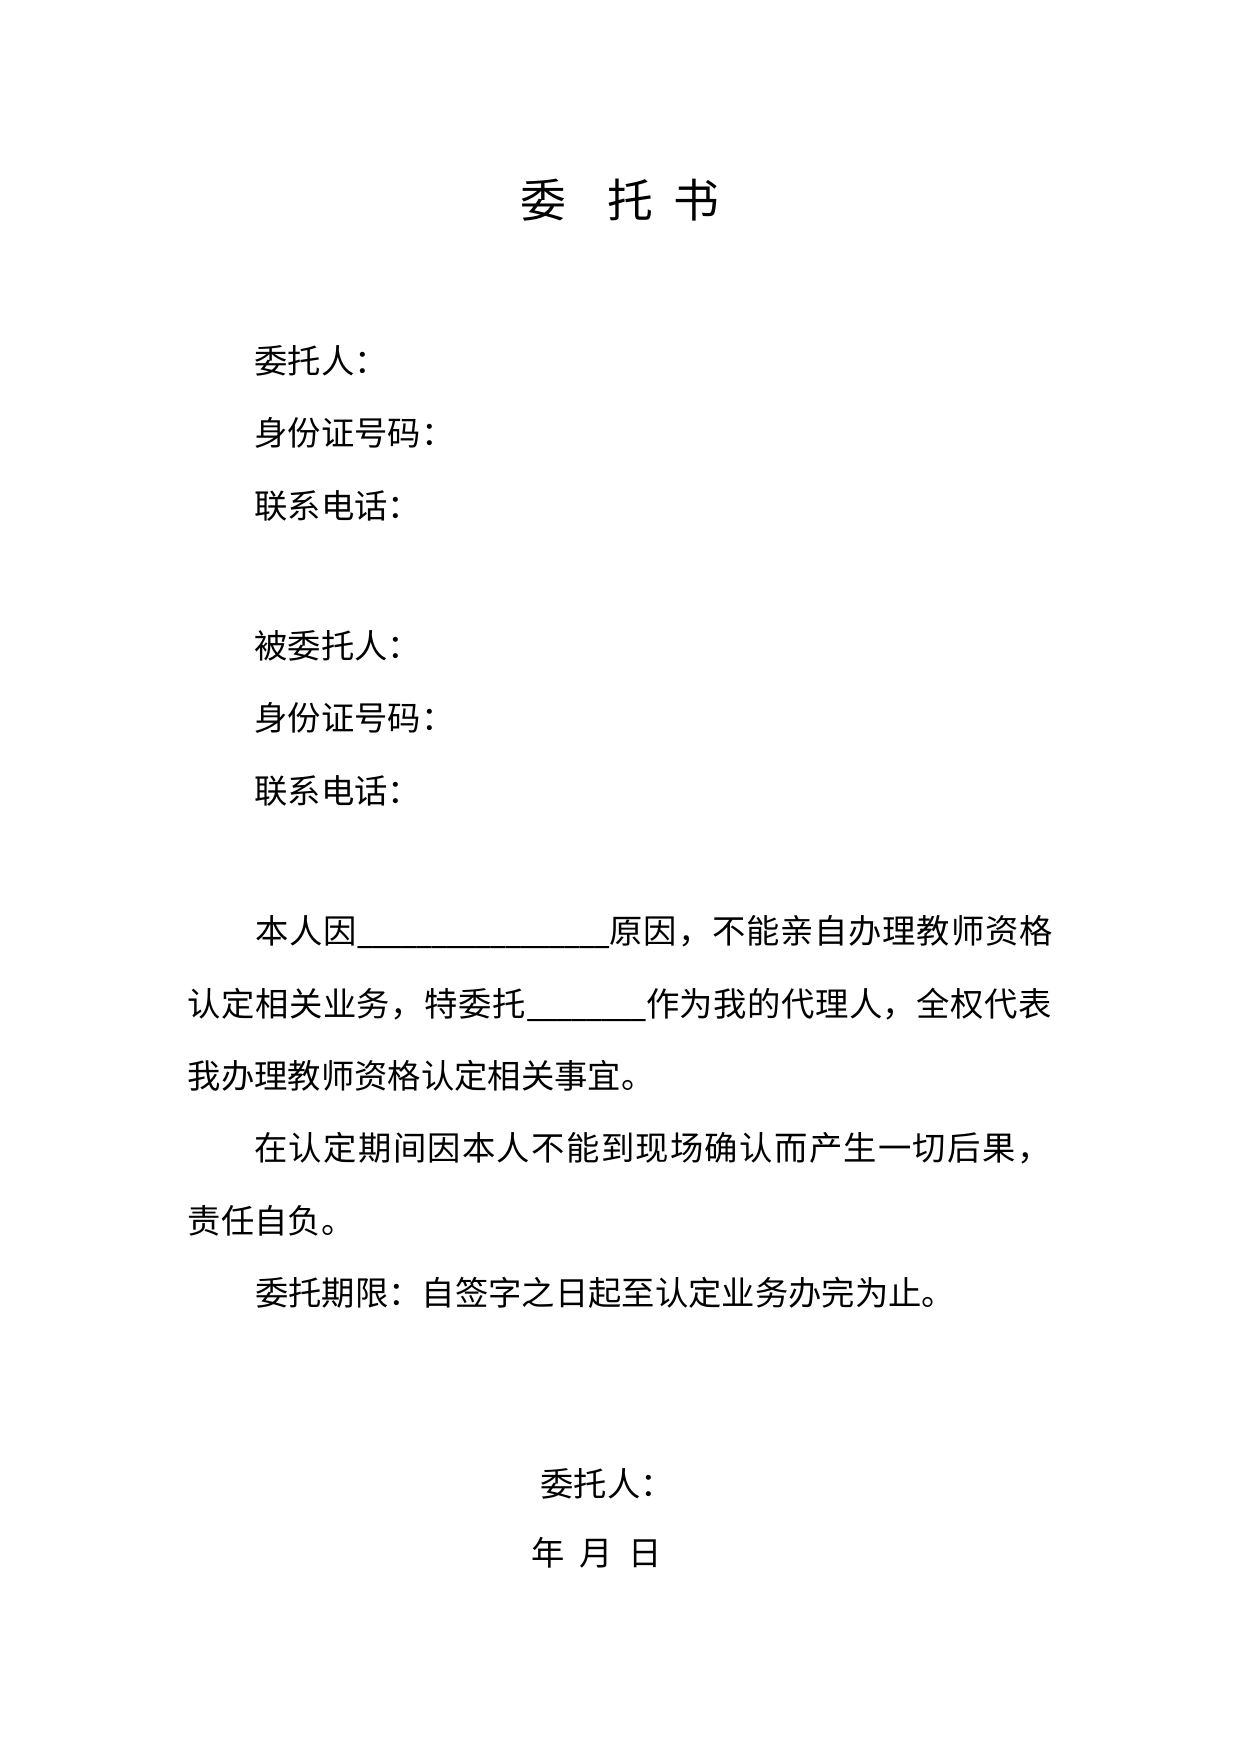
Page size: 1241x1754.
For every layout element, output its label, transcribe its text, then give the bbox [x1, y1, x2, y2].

text 身份证号码： [187, 692, 1053, 740]
text 委托人： [187, 1457, 1053, 1506]
text 委托期限：自签字之日起至认定业务办完为止。 [187, 1267, 1053, 1315]
text 年 月 日 [187, 1526, 1053, 1575]
text 在认定期间因本人不能到现场确认而产生一切后果，责任自负。 [187, 1122, 1053, 1243]
text 本人因_________________原因，不能亲自办理教师资格认定相关业务，特委托________作为我的代理人，全权代表我办理教师资格认定相关事宜。 [187, 905, 1053, 1098]
text 身份证号码： [187, 407, 1053, 455]
text 联系电话： [187, 479, 1053, 528]
text 委 托 书 [187, 164, 1053, 231]
text 被委托人： [187, 620, 1053, 668]
text 联系电话： [187, 764, 1053, 813]
text 委托人： [187, 335, 1053, 383]
